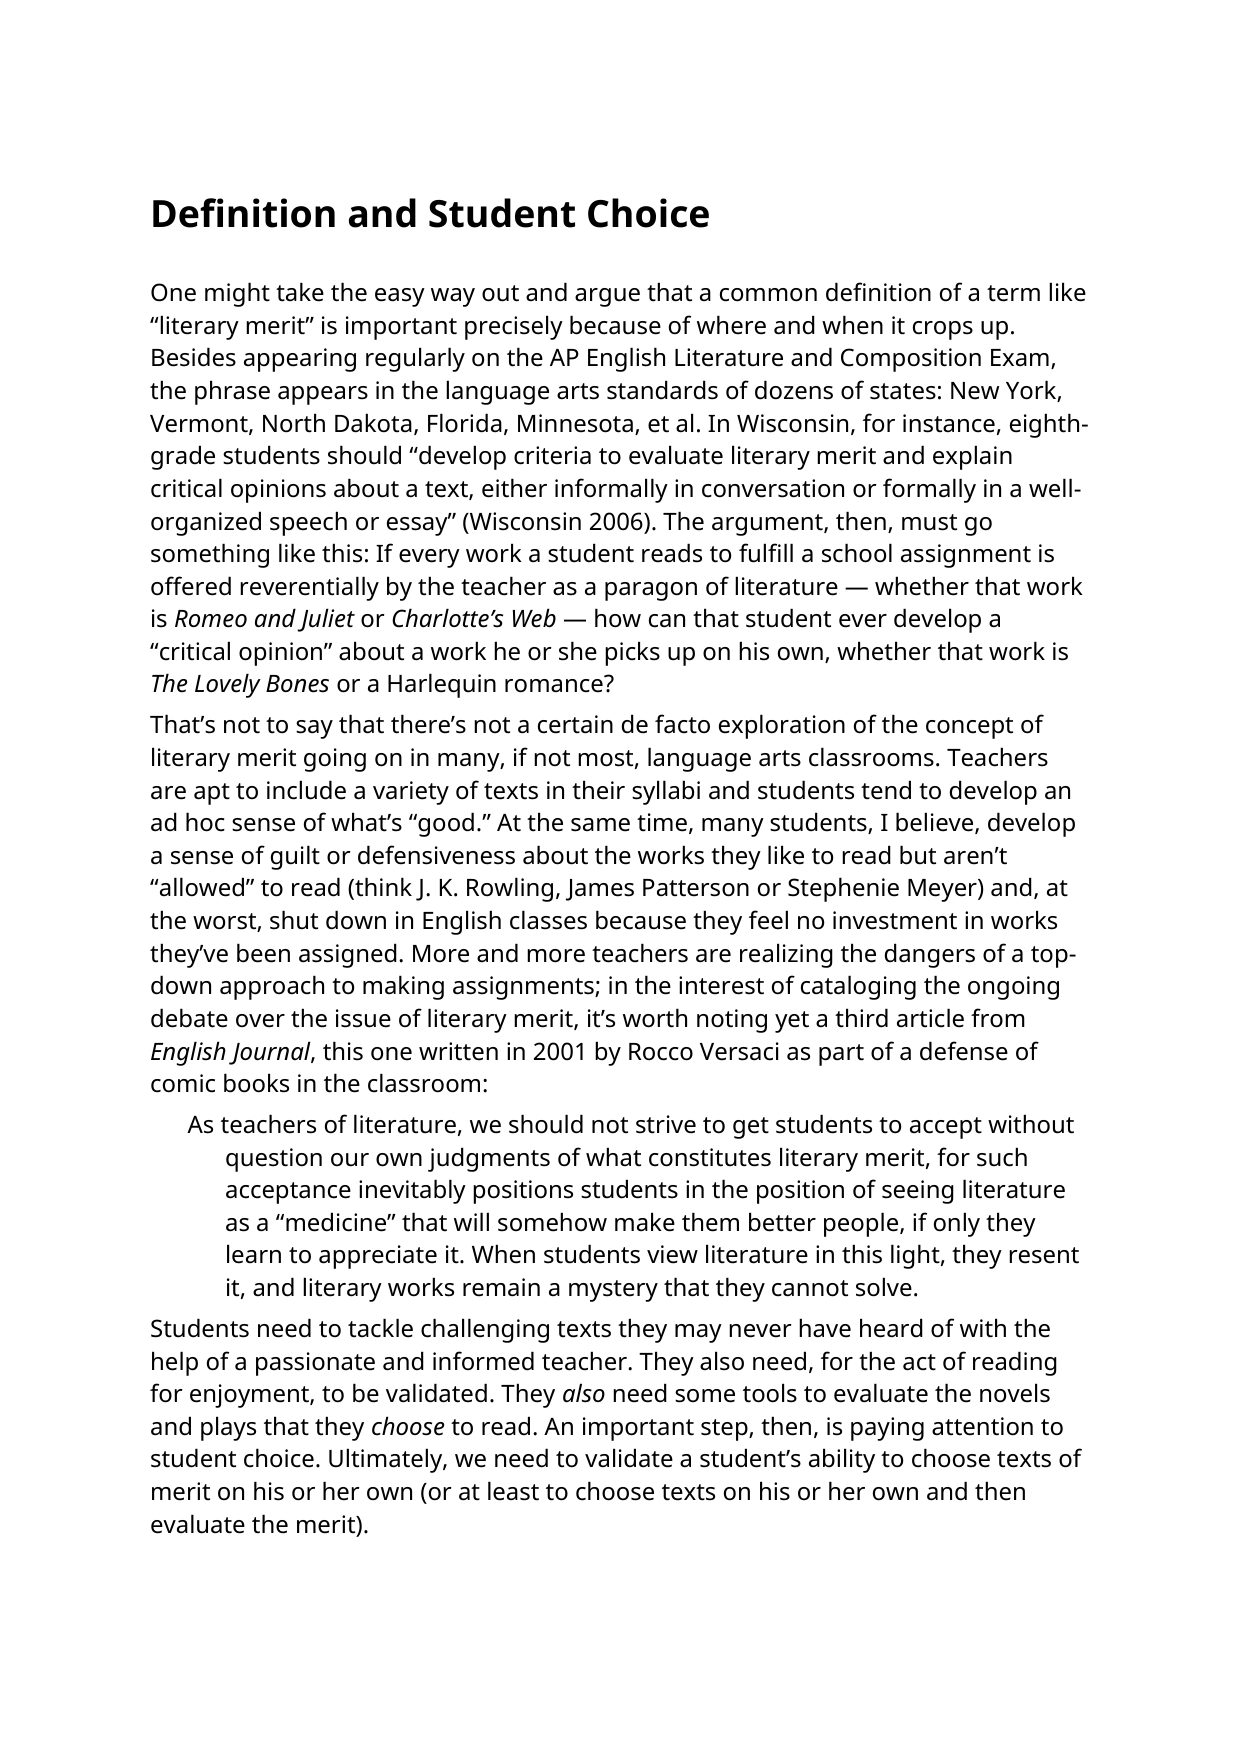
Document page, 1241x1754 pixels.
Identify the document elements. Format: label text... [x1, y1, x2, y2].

text Students need to tackle challenging texts they may never have heard of with the help of a passionate and informed teacher. They also need, for the act of reading for enjoyment, to be validated. They also need some tools to evaluate the novels and plays that they choose to read. An important step, then, is paying attention to student choice. Ultimately, we need to validate a student’s ability to choose texts of merit on his or her own (or at least to choose texts on his or her own and then evaluate the merit). [150, 1312, 1090, 1540]
text That’s not to say that there’s not a certain de facto exploration of the concept of literary merit going on in many, if not most, language arts classrooms. Teachers are apt to include a variety of texts in their syllabi and students tend to develop an ad hoc sense of what’s “good.” At the same time, many students, I believe, develop a sense of guilt or defensiveness about the works they like to read but aren’t “allowed” to read (think J. K. Rowling, James Patterson or Stephenie Meyer) and, at the worst, shut down in English classes because they feel no investment in works they’ve been assigned. More and more teachers are realizing the dangers of a top-down approach to making assignments; in the interest of cataloging the ongoing debate over the issue of literary merit, it’s worth noting yet a third article from English Journal, this one written in 2001 by Rocco Versaci as part of a defense of comic books in the classroom: [150, 708, 1090, 1099]
text One might take the easy way out and argue that a common definition of a term like “literary merit” is important precisely because of where and when it crops up. Besides appearing regularly on the AP English Literature and Composition Exam, the phrase appears in the language arts standards of dozens of states: New York, Vermont, North Dakota, Florida, Minnesota, et al. In Wisconsin, for instance, eighth-grade students should “develop criteria to evaluate literary merit and explain critical opinions about a text, either informally in conversation or formally in a well-organized speech or essay” (Wisconsin 2006). The argument, then, must go something like this: If every work a student reads to fulfill a school assignment is offered reverentially by the teacher as a paragon of literature — whether that work is Romeo and Juliet or Charlotte’s Web — how can that student ever develop a “critical opinion” about a work he or she picks up on his own, whether that work is The Lovely Bones or a Harlequin romance? [150, 276, 1090, 700]
text Definition and Student Choice [150, 187, 1090, 238]
text As teachers of literature, we should not strive to get students to accept without question our own judgments of what constitutes literary merit, for such acceptance inevitably positions students in the position of seeing literature as a “medicine” that will somehow make them better people, if only they learn to appreciate it. When students view literature in this light, they resent it, and literary works remain a mystery that they cannot solve. [187, 1108, 1090, 1303]
